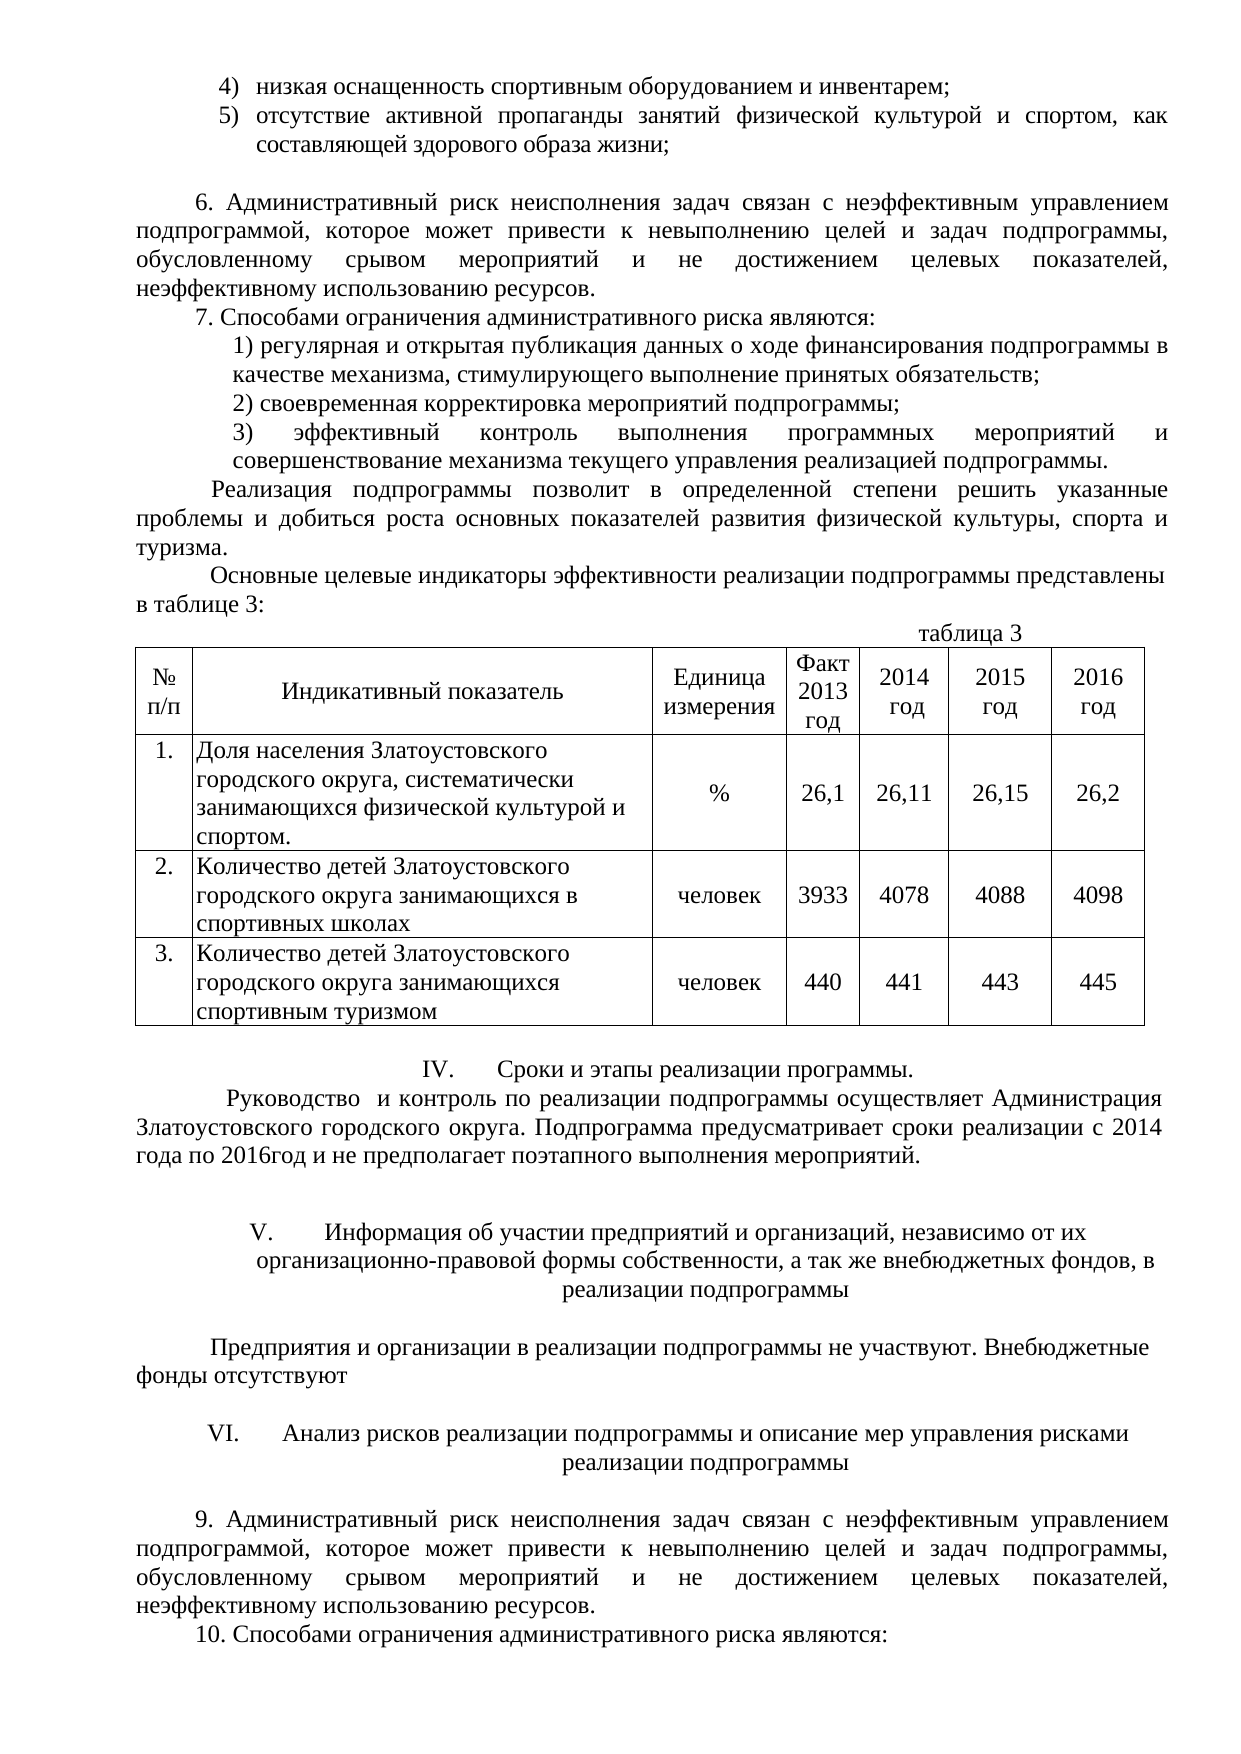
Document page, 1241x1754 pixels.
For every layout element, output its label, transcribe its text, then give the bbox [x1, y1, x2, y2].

list Информация об участии предприятий и организаций, независимо от их организационно-правовой формы собственности, а так же внебюджетных фондов, в реализации подпрограммы [173, 1217, 1163, 1303]
table_cell % [653, 735, 786, 850]
table_cell 440 [787, 938, 859, 1024]
table_cell 26,11 [860, 735, 948, 850]
list низкая оснащенность спортивным оборудованием и инвентарем; [218, 71, 1167, 99]
table_cell человек [653, 851, 786, 937]
text 10. Способами ограничения административного риска являются: [136, 1619, 1169, 1648]
text Реализация подпрограммы позволит в определенной степени решить указанные проблемы и добиться роста основных показателей развития физической культуры, спорта и туризма. [136, 474, 1169, 560]
table_cell 445 [1052, 938, 1144, 1024]
text 7. Способами ограничения административного риска являются: [136, 302, 1169, 330]
table_cell 1. [136, 735, 192, 850]
table_header 2015 год [949, 648, 1051, 734]
table_header 2016 год [1052, 648, 1144, 734]
text 3) эффективный контроль выполнения программных мероприятий и совершенствование механизма текущего управления реализацией подпрограммы. [232, 417, 1169, 474]
table_cell 441 [860, 938, 948, 1024]
text Основные целевые индикаторы эффективности реализации подпрограммы представлены в таблице 3: [136, 560, 1169, 618]
table_cell 3. [136, 938, 192, 1024]
text 6. Административный риск неисполнения задач связан с неэффективным управлением подпрограммой, которое может привести к невыполнению целей и задач подпрограммы, обусловленному срывом мероприятий и не достижением целевых показателей, неэффективному использованию ресурсов. [136, 187, 1169, 302]
table_cell 26,15 [949, 735, 1051, 850]
table_cell 4078 [860, 851, 948, 937]
table_cell 26,1 [787, 735, 859, 850]
table_cell 443 [949, 938, 1051, 1024]
table_cell 4088 [949, 851, 1051, 937]
table_cell 3933 [787, 851, 859, 937]
table_header Единица измерения [653, 648, 786, 734]
list отсутствие активной пропаганды занятий физической культурой и спортом, как составляющей здорового образа жизни; [218, 100, 1168, 158]
text таблица 3 [136, 618, 1169, 647]
table_cell Количество детей Златоустовского городского округа занимающихся в спортивных школах [193, 851, 652, 937]
list Анализ рисков реализации подпрограммы и описание мер управления рисками реализации подпрограммы [173, 1418, 1163, 1476]
text Руководство и контроль по реализации подпрограммы осуществляет Администрация Златоустовского городского округа. Подпрограмма предусматривает сроки реализации с 2014 года по 2016год и не предполагает поэтапного выполнения мероприятий. [136, 1083, 1163, 1169]
table_header Индикативный показатель [193, 648, 652, 734]
table_cell человек [653, 938, 786, 1024]
text 2) своевременная корректировка мероприятий подпрограммы; [232, 388, 1169, 417]
table_cell 2. [136, 851, 192, 937]
table_cell 4098 [1052, 851, 1144, 937]
table_header 2014 год [860, 648, 948, 734]
list Сроки и этапы реализации программы. [173, 1054, 1163, 1083]
text 9. Административный риск неисполнения задач связан с неэффективным управлением подпрограммой, которое может привести к невыполнению целей и задач подпрограммы, обусловленному срывом мероприятий и не достижением целевых показателей, неэффективному использованию ресурсов. [136, 1504, 1169, 1619]
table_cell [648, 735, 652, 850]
text 1) регулярная и открытая публикация данных о ходе финансирования подпрограммы в качестве механизма, стимулирующего выполнение принятых обязательств; [232, 330, 1169, 388]
table_cell 26,2 [1052, 735, 1144, 850]
text Предприятия и организации в реализации подпрограммы не участвуют. Внебюджетные фонды отсутствуют [136, 1332, 1163, 1389]
table_cell Количество детей Златоустовского городского округа занимающихся спортивным туризмом [193, 938, 652, 1024]
table_header № п/п [136, 648, 192, 734]
